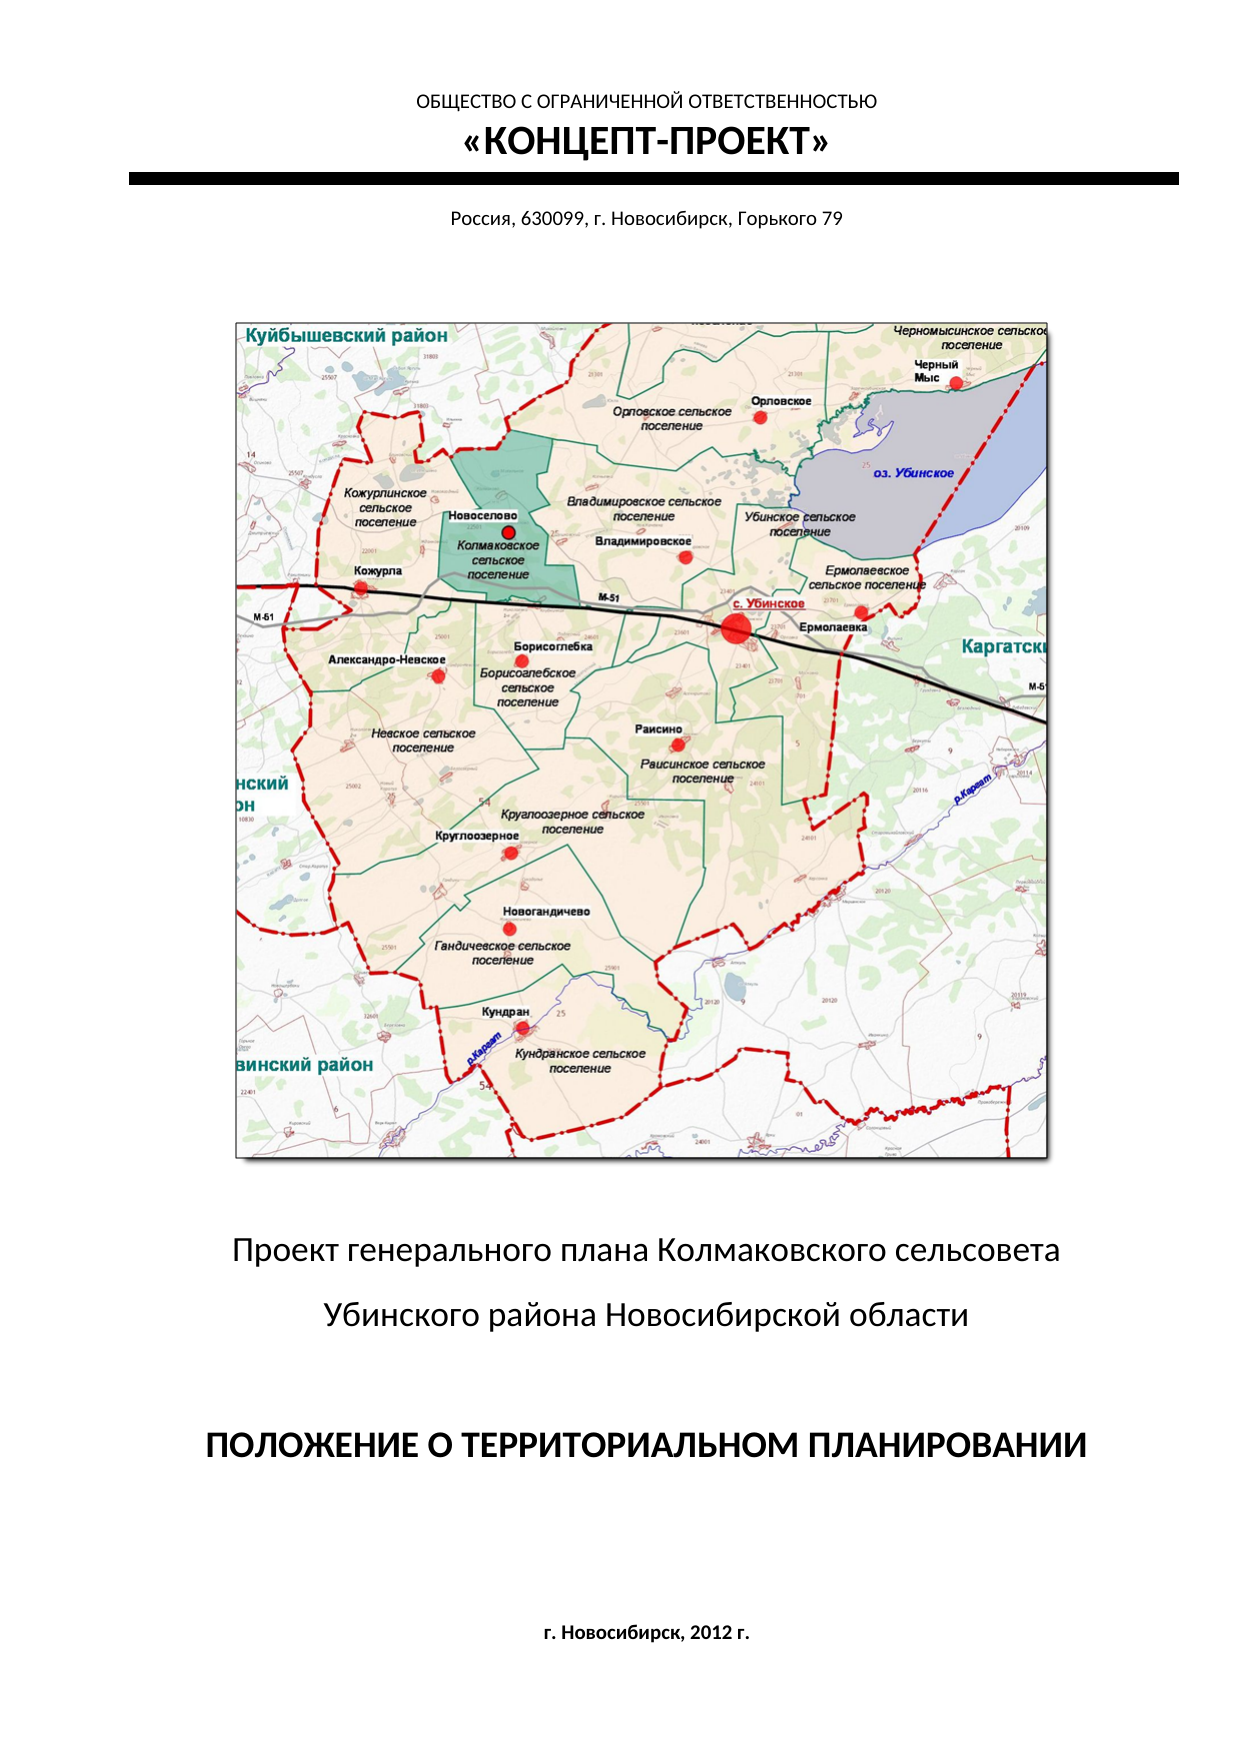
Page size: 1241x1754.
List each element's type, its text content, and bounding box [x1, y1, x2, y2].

text Положение о территориальном планировании [148, 1421, 1146, 1467]
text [148, 1227, 1146, 1336]
text Россия, . Новосибирск, Горького 79 [148, 206, 1146, 231]
text ОБЩЕСТВО С ОГРАНИЧЕННОЙ ОТВЕТСТВЕННОСТЬЮ [148, 89, 1146, 114]
text «КОНЦЕПТ-ПРОЕКТ» [148, 114, 1146, 165]
text г. Новосибирск, 2012 г. [148, 1619, 1146, 1644]
picture [235, 322, 1058, 1167]
